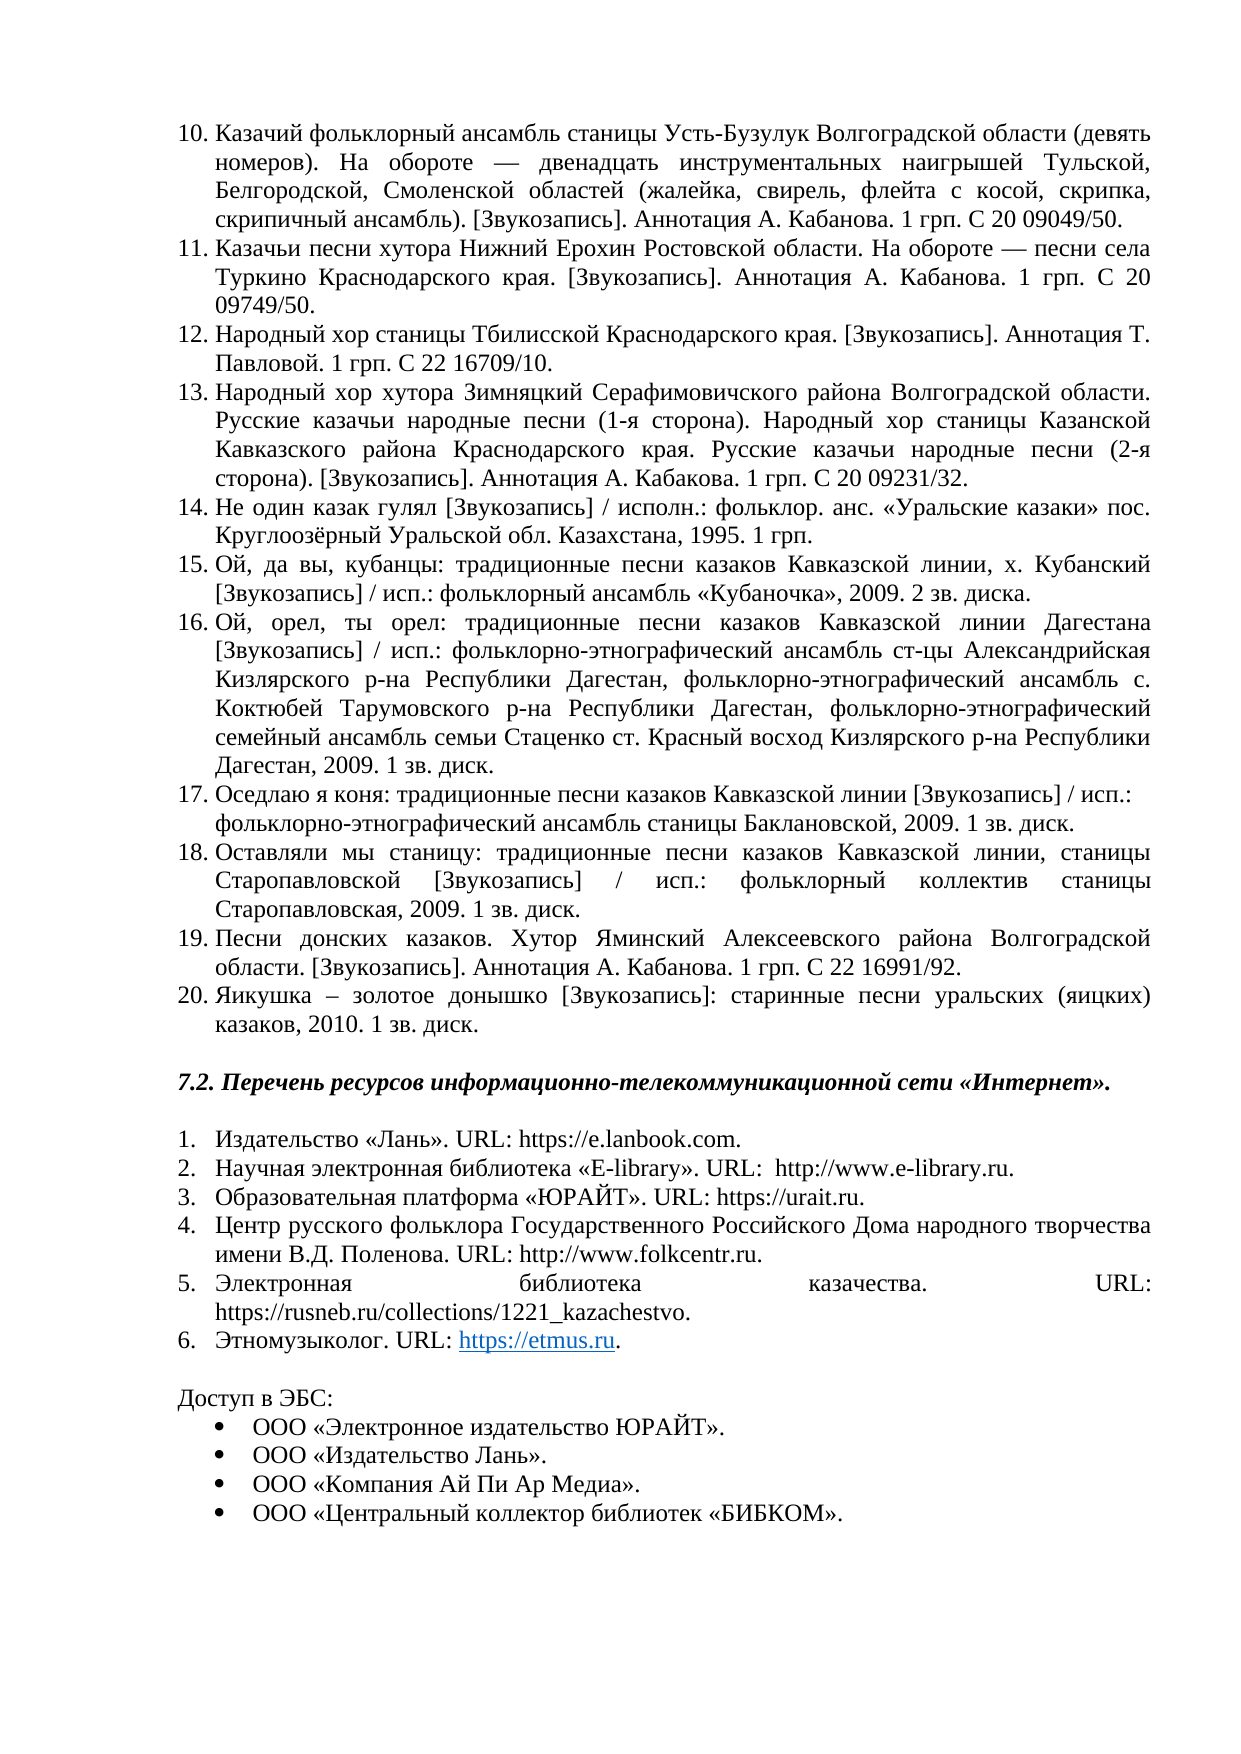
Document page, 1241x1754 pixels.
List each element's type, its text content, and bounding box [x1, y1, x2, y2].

list Электронная библиотека казачества. URL: https://rusneb.ru/collections/1221_kazachestvo. [177, 1268, 1152, 1326]
list Научная электронная библиотека «E-library». URL: http://www.e-library.ru. [177, 1153, 1152, 1182]
list ООО «Издательство Лань». [215, 1441, 1152, 1469]
list ООО «Компания Ай Пи Ар Медиа». [215, 1469, 1152, 1498]
list Образовательная платформа «ЮРАЙТ». URL: https://urait.ru. [177, 1182, 1152, 1211]
list Не один казак гулял [Звукозапись] / исполн.: фольклор. анс. «Уральские казаки» пос. Круглоозёрный Уральской обл. Казахстана, 1995. 1 грп. [177, 492, 1152, 549]
text 7.2. Перечень ресурсов информационно-телекоммуникационной сети «Интернет». [177, 1067, 1152, 1096]
list ООО «Электронное издательство ЮРАЙТ». [215, 1412, 1152, 1441]
list Казачий фольклорный ансамбль станицы Усть-Бузулук Волгоградской области (девять номеров). На обороте — двенадцать инструментальных наигрышей Тульской, Белгородской, Смоленской областей (жалейка, свирель, флейта с косой, скрипка, скрипичный ансамбль). [Звукозапись]. Аннотация А. Кабанова. 1 грп. С 20 09049/50. [177, 118, 1152, 233]
list Народный хор станицы Тбилисской Краснодарского края. [Звукозапись]. Аннотация Т. Павловой. 1 грп. С 22 16709/10. [177, 319, 1152, 377]
list Центр русского фольклора Государственного Российского Дома народного творчества имени В.Д. Поленова. URL: http://www.folkcentr.ru. [177, 1211, 1152, 1268]
list Этномузыколог. URL: https://etmus.ru. [177, 1326, 1152, 1354]
list Оседлаю я коня: традиционные песни казаков Кавказской линии [Звукозапись] / исп.: фольклорно-этнографический ансамбль станицы Баклановской, 2009. 1 зв. диск. [177, 779, 1152, 837]
list Ой, орел, ты орел: традиционные песни казаков Кавказской линии Дагестана [Звукозапись] / исп.: фольклорно-этнографический ансамбль ст-цы Александрийская Кизлярского р-на Республики Дагестан, фольклорно-этнографический ансамбль с. Коктюбей Тарумовского р-на Республики Дагестан, фольклорно-этнографический семейный ансамбль семьи Стаценко ст. Красный восход Кизлярского р-на Республики Дагестан, 2009. 1 зв. диск. [177, 607, 1152, 779]
list ООО «Центральный коллектор библиотек «БИБКОМ». [215, 1498, 1152, 1527]
list Издательство «Лань». URL: https://e.lanbook.com. [177, 1124, 1152, 1153]
list Оставляли мы станицу: традиционные песни казаков Кавказской линии, станицы Старопавловской [Звукозапись] / исп.: фольклорный коллектив станицы Старопавловская, 2009. 1 зв. диск. [177, 837, 1152, 923]
list Народный хор хутора Зимняцкий Серафимовичского района Волгоградской области. Русские казачьи народные песни (1-я сторона). Народный хор станицы Казанской Кавказского района Краснодарского края. Русские казачьи народные песни (2-я сторона). [Звукозапись]. Аннотация А. Кабакова. 1 грп. C 20 09231/32. [177, 377, 1152, 492]
text Доступ в ЭБС: [177, 1383, 1152, 1412]
list Казачьи песни хутора Нижний Ерохин Ростовской области. На обороте — песни села Туркино Краснодарского края. [Звукозапись]. Аннотация А. Кабанова. 1 грп. C 20 09749/50. [177, 233, 1152, 319]
list Песни донских казаков. Хутор Яминский Алексеевского района Волгоградской области. [Звукозапись]. Аннотация А. Кабанова. 1 грп. С 22 16991/92. [177, 923, 1152, 981]
list Ой, да вы, кубанцы: традиционные песни казаков Кавказской линии, х. Кубанский [Звукозапись] / исп.: фольклорный ансамбль «Кубаночка», 2009. 2 зв. диска. [177, 549, 1152, 607]
list Яикушка – золотое донышко [Звукозапись]: старинные песни уральских (яицких) казаков, 2010. 1 зв. диск. [177, 981, 1152, 1038]
